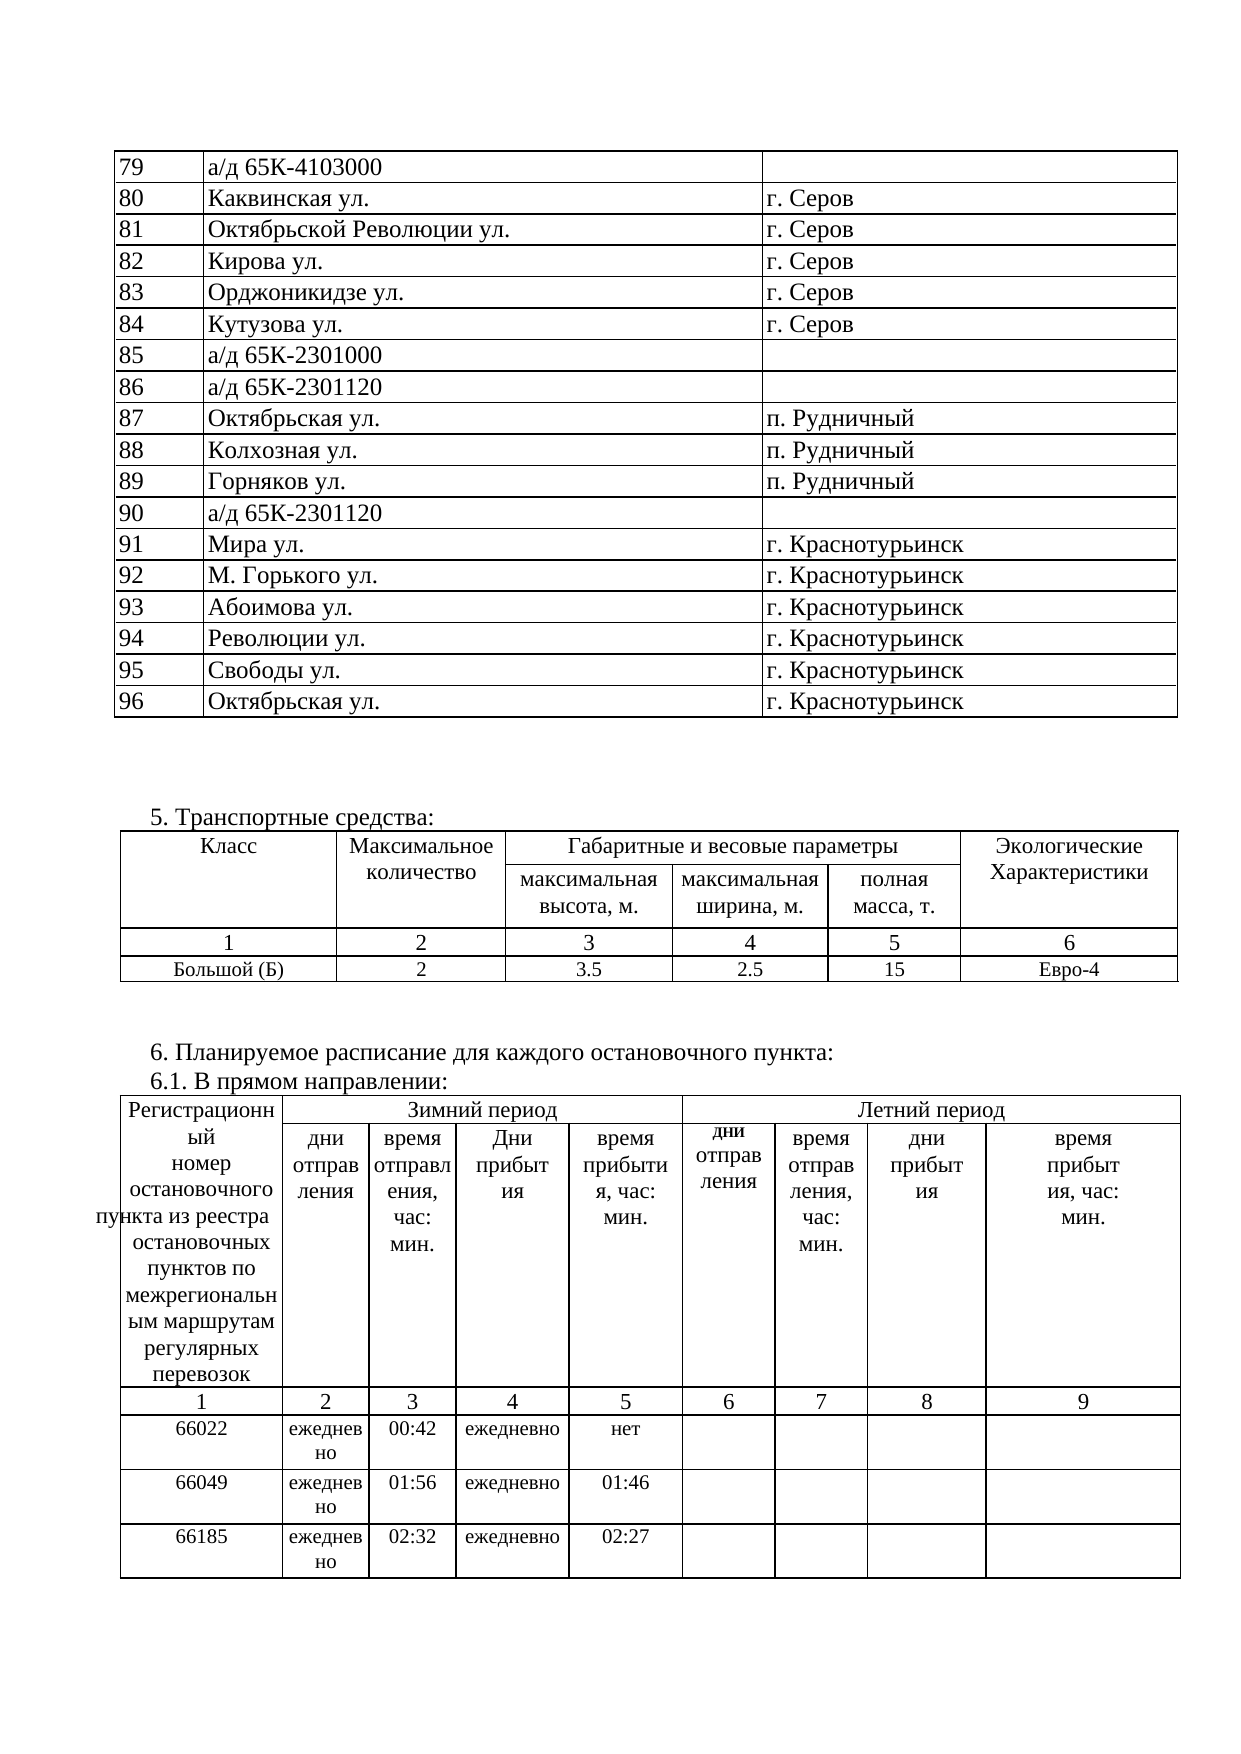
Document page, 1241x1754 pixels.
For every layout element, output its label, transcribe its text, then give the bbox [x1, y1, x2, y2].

table_cell Евро-4 [961, 957, 1177, 981]
table_cell 82 [115, 245, 203, 276]
table_cell дни отправ ления [283, 1124, 368, 1386]
table_cell Колхозная ул. [204, 435, 762, 464]
table_cell 3 [506, 929, 672, 955]
text 6.1. В прямом направлении: [150, 1066, 1090, 1095]
table_cell 66022 [121, 1416, 282, 1468]
table_cell Абоимова ул. [204, 592, 762, 622]
table_cell [987, 1470, 1180, 1523]
table_cell максимальная высота, м. [506, 865, 672, 927]
table_header Класс [121, 832, 336, 927]
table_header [121, 1096, 282, 1386]
table_cell г. Серов [763, 213, 1177, 244]
table_cell г. Краснотурьинск [763, 559, 1177, 590]
table_cell 6 [961, 929, 1177, 955]
table_cell 01:56 [370, 1470, 455, 1523]
table_cell Октябрьской Революции ул. [204, 215, 762, 244]
table_cell 79 [115, 152, 203, 181]
table_cell [987, 1416, 1180, 1468]
table_cell 80 [115, 183, 203, 213]
table_cell 7 [776, 1388, 867, 1414]
table_header Габаритные и весовые параметры [506, 832, 960, 864]
table_cell 15 [829, 957, 960, 981]
table_cell г. Краснотурьинск [763, 653, 1177, 685]
table_cell 5 [570, 1388, 682, 1414]
table_cell 3.5 [506, 957, 672, 981]
table_cell 8 [868, 1388, 985, 1414]
table_cell 01:46 [570, 1470, 682, 1523]
table_cell г. Серов [763, 307, 1177, 339]
table_cell Большой (Б) [121, 957, 336, 981]
table_cell [683, 1416, 774, 1468]
table_cell 1 [121, 929, 336, 955]
table_cell [683, 1525, 774, 1577]
table_cell г. Краснотурьинск [763, 685, 1177, 716]
table_cell 02:32 [370, 1525, 455, 1577]
table_cell 89 [115, 466, 203, 496]
table_cell Дни прибыт ия [457, 1124, 568, 1386]
table_cell ежедневно [457, 1416, 568, 1468]
table_cell [763, 152, 1177, 181]
table_cell Революции ул. [204, 623, 762, 653]
table_cell М. Горького ул. [204, 561, 762, 590]
table_cell Мира ул. [204, 529, 762, 559]
table_cell г. Серов [763, 276, 1177, 307]
table_cell а/д 65К-4103000 [204, 152, 762, 181]
table_cell 4 [673, 929, 827, 955]
table_cell 2.5 [673, 957, 827, 981]
table_cell 1 [121, 1388, 282, 1414]
table_cell нет [570, 1416, 682, 1468]
table_cell Горняков ул. [204, 466, 762, 496]
table_cell 5 [829, 929, 960, 955]
table_cell 66185 [121, 1525, 282, 1577]
table_cell дни прибыт ия [868, 1124, 985, 1386]
table_cell время отправл ения, час: мин. [370, 1124, 455, 1386]
table_cell г. Серов [763, 181, 1177, 213]
table_cell ежедневно [283, 1470, 368, 1523]
table_header Экологические Характеристики [961, 832, 1177, 927]
table_cell ежедневно [457, 1470, 568, 1523]
table_cell Кирова ул. [204, 246, 762, 276]
table_cell [763, 370, 1177, 402]
table_cell а/д 65К-2301000 [204, 340, 762, 370]
table_cell полная масса, т. [829, 865, 960, 927]
table_cell [987, 1525, 1180, 1577]
table_cell [683, 1470, 774, 1523]
table_cell Кутузова ул. [204, 309, 762, 339]
table_cell п. Рудничный [763, 402, 1177, 433]
table_cell 02:27 [570, 1525, 682, 1577]
table_cell [763, 339, 1177, 370]
table_cell 94 [115, 623, 203, 653]
table_cell 92 [115, 560, 203, 590]
table_cell 3 [370, 1388, 455, 1414]
table_cell 90 [115, 497, 203, 527]
text 5. Транспортные средства: [150, 802, 1090, 830]
table_cell ежедневно [283, 1416, 368, 1468]
table_cell п. Рудничный [763, 433, 1177, 464]
table_cell ежедневно [283, 1525, 368, 1577]
table_cell [868, 1470, 985, 1523]
table_cell [776, 1525, 867, 1577]
table_cell Октябрьская ул. [204, 686, 762, 716]
table_cell 2 [337, 929, 505, 955]
table_cell 66049 [121, 1470, 282, 1523]
table_cell время прибыт ия, час: мин. [987, 1124, 1180, 1386]
table_cell 4 [457, 1388, 568, 1414]
table_cell 87 [115, 403, 203, 433]
table_cell 81 [115, 214, 203, 244]
table_cell г. Краснотурьинск [763, 528, 1177, 559]
table_cell [776, 1416, 867, 1468]
table_cell 86 [115, 371, 203, 402]
table_header Летний период [683, 1096, 1180, 1123]
table_cell г. Краснотурьинск [763, 622, 1177, 653]
table_cell [868, 1416, 985, 1468]
table_cell время отправ ления, час: мин. [776, 1124, 867, 1386]
table_cell [868, 1525, 985, 1577]
table_cell 6 [683, 1388, 774, 1414]
table_header Максимальное количество [337, 832, 505, 927]
table_cell 91 [115, 529, 203, 559]
table_cell г. Краснотурьинск [763, 590, 1177, 622]
table_cell [763, 496, 1177, 527]
table_cell 85 [115, 340, 203, 370]
table_header Зимний период [283, 1096, 682, 1123]
table_cell 00:42 [370, 1416, 455, 1468]
table_cell Орджоникидзе ул. [204, 277, 762, 307]
text 6. Планируемое расписание для каждого остановочного пункта: [150, 1037, 1090, 1066]
table_cell 95 [115, 654, 203, 685]
table_cell максимальная ширина, м. [673, 865, 827, 927]
table_cell [776, 1470, 867, 1523]
table_cell Свободы ул. [204, 655, 762, 685]
table_cell г. Серов [763, 244, 1177, 276]
table_cell ДНИ отправ ления [683, 1124, 774, 1386]
table_cell 96 [115, 686, 203, 716]
table_cell п. Рудничный [763, 465, 1177, 496]
table_cell 88 [115, 434, 203, 464]
table_cell 9 [987, 1388, 1180, 1414]
table_cell а/д 65К-2301120 [204, 372, 762, 402]
table_cell Октябрьская ул. [204, 403, 762, 433]
table_cell 93 [115, 591, 203, 622]
table_cell 2 [283, 1388, 368, 1414]
table_cell а/д 65К-2301120 [204, 498, 762, 527]
table_cell время прибыти я, час: мин. [570, 1124, 682, 1386]
table_cell 2 [337, 957, 505, 981]
table_cell ежедневно [457, 1525, 568, 1577]
table_cell 84 [115, 308, 203, 339]
table_cell 83 [115, 277, 203, 307]
table_cell Каквинская ул. [204, 183, 762, 213]
